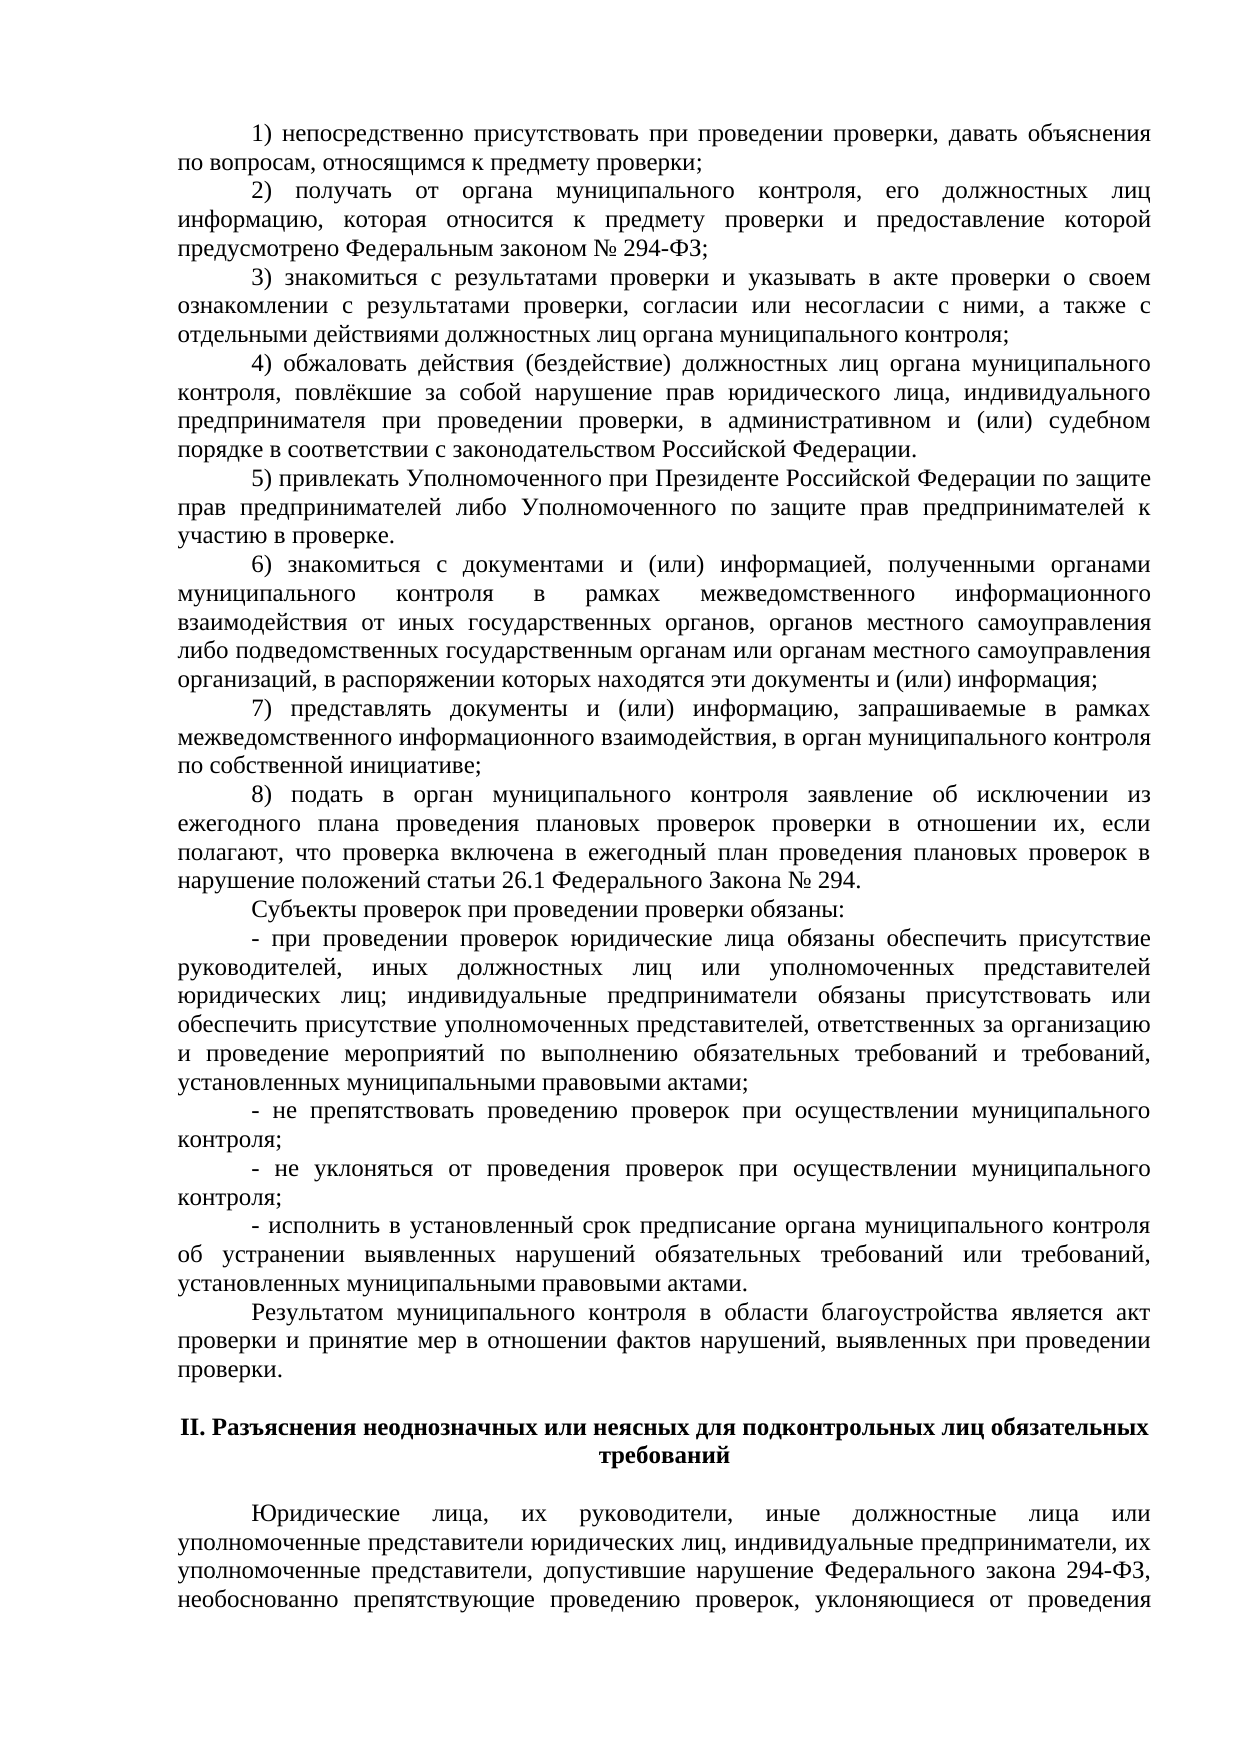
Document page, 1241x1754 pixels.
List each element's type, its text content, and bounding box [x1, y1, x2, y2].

text Результатом муниципального контроля в области благоустройства является акт проверки и принятие мер в отношении фактов нарушений, выявленных при проведении проверки. [177, 1297, 1152, 1383]
text - не уклоняться от проведения проверок при осуществлении муниципального контроля; [177, 1153, 1152, 1211]
text Субъекты проверок при проведении проверки обязаны: [177, 894, 1152, 923]
text 3) знакомиться с результатами проверки и указывать в акте проверки о своем ознакомлении с результатами проверки, согласии или несогласии с ними, а также с отдельными действиями должностных лиц органа муниципального контроля; [177, 262, 1152, 348]
text - при проведении проверок юридические лица обязаны обеспечить присутствие руководителей, иных должностных лиц или уполномоченных представителей юридических лиц; индивидуальные предприниматели обязаны присутствовать или обеспечить присутствие уполномоченных представителей, ответственных за организацию и проведение мероприятий по выполнению обязательных требований и требований, установленных муниципальными правовыми актами; [177, 923, 1152, 1096]
text 1) непосредственно присутствовать при проведении проверки, давать объяснения по вопросам, относящимся к предмету проверки; [177, 118, 1152, 176]
text 4) обжаловать действия (бездействие) должностных лиц органа муниципального контроля, повлёкшие за собой нарушение прав юридического лица, индивидуального предпринимателя при проведении проверки, в административном и (или) судебном порядке в соответствии с законодательством Российской Федерации. [177, 348, 1152, 463]
text II. Разъяснения неоднозначных или неясных для подконтрольных лиц обязательных требований [177, 1412, 1152, 1469]
text - не препятствовать проведению проверок при осуществлении муниципального контроля; [177, 1096, 1152, 1153]
text 6) знакомиться с документами и (или) информацией, полученными органами муниципального контроля в рамках межведомственного информационного взаимодействия от иных государственных органов, органов местного самоуправления либо подведомственных государственным органам или органам местного самоуправления организаций, в распоряжении которых находятся эти документы и (или) информация; [177, 549, 1152, 693]
text - исполнить в установленный срок предписание органа муниципального контроля об устранении выявленных нарушений обязательных требований или требований, установленных муниципальными правовыми актами. [177, 1211, 1152, 1297]
text 2) получать от органа муниципального контроля, его должностных лиц информацию, которая относится к предмету проверки и предоставление которой предусмотрено Федеральным законом № 294-ФЗ; [177, 176, 1152, 262]
text 5) привлекать Уполномоченного при Президенте Российской Федерации по защите прав предпринимателей либо Уполномоченного по защите прав предпринимателей к участию в проверке. [177, 463, 1152, 549]
text 8) подать в орган муниципального контроля заявление об исключении из ежегодного плана проведения плановых проверок проверки в отношении их, если полагают, что проверка включена в ежегодный план проведения плановых проверок в нарушение положений статьи 26.1 Федерального Закона № 294. [177, 779, 1152, 894]
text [177, 1498, 1152, 1613]
text 7) представлять документы и (или) информацию, запрашиваемые в рамках межведомственного информационного взаимодействия, в орган муниципального контроля по собственной инициативе; [177, 693, 1152, 779]
